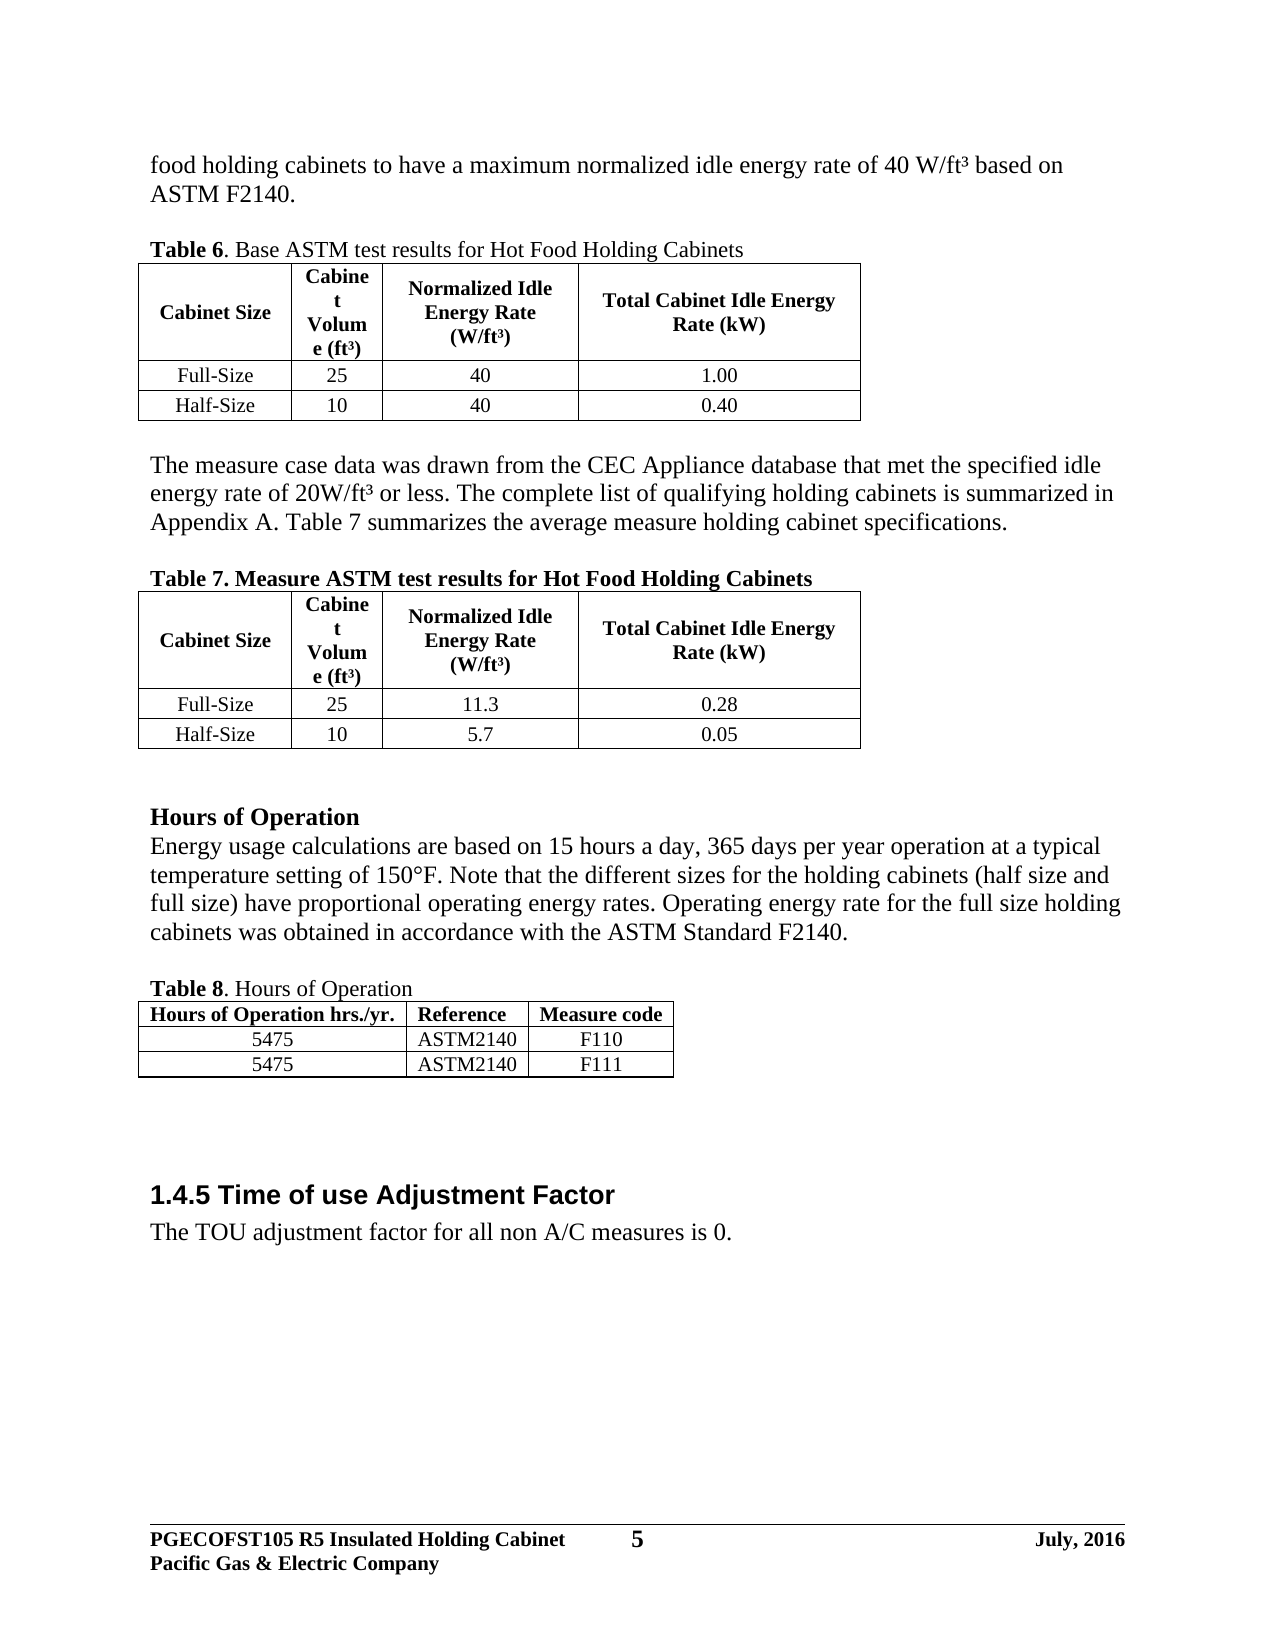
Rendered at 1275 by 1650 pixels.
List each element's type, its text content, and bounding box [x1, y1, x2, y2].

table_cell 25 [292, 689, 382, 718]
text The measure case data was drawn from the CEC Appliance database that met the specified idle energy rate of 20W/ft³ or less. The complete list of qualifying holding cabinets is summarized in Appendix A. Table 7 summarizes the average measure holding cabinet specifications. [150, 450, 1125, 536]
table_cell 40 [383, 391, 578, 420]
table_cell 25 [292, 361, 382, 390]
table_header Cabinet Size [139, 264, 291, 360]
list Energy usage calculations are based on 15 hours a day, 365 days per year operation at a typical temperature setting of 150°F. Note that the different sizes for the holding cabinets (half size and full size) have proportional operating energy rates. Operating energy rate for the full size holding cabinets was obtained in accordance with the ASTM Standard F2140. [150, 831, 1125, 946]
table_cell 5.7 [383, 719, 578, 748]
table_cell 1.00 [579, 361, 860, 390]
text The TOU adjustment factor for all non A/C measures is 0. [150, 1217, 1125, 1246]
table_cell F110 [529, 1027, 673, 1051]
table_cell 10 [292, 391, 382, 420]
table_header Hours of Operation hrs./yr. [139, 1002, 406, 1026]
subtitle 1.4.5 Time of use Adjustment Factor [150, 1179, 1125, 1211]
table_header Normalized Idle Energy Rate (W/ft³) [383, 592, 578, 688]
table_cell 5475 [139, 1052, 406, 1076]
table_cell 40 [383, 361, 578, 390]
table_cell 11.3 [383, 689, 578, 718]
table_header Cabinet Volume (ft³) [292, 264, 382, 360]
table_cell ASTM2140 [407, 1027, 528, 1051]
table_header Cabinet Size [139, 592, 291, 688]
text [150, 150, 1125, 207]
table_header Total Cabinet Idle Energy Rate (kW) [579, 264, 860, 360]
table_header Normalized Idle Energy Rate (W/ft³) [383, 264, 578, 360]
table_cell 10 [292, 719, 382, 748]
table_cell 0.28 [579, 689, 860, 718]
table_cell Full-Size [139, 689, 291, 718]
table_cell Half-Size [139, 391, 291, 420]
table_header Total Cabinet Idle Energy Rate (kW) [579, 592, 860, 688]
table_cell F111 [529, 1052, 673, 1076]
text Table 7. Measure ASTM test results for Hot Food Holding Cabinets [150, 565, 1125, 591]
table_cell 0.40 [579, 391, 860, 420]
table_cell ASTM2140 [407, 1052, 528, 1076]
table_cell 0.05 [579, 719, 860, 748]
table_header Measure code [529, 1002, 673, 1026]
table_cell Full-Size [139, 361, 291, 390]
table_header Cabinet Volume (ft³) [292, 592, 382, 688]
table_header Reference [407, 1002, 528, 1026]
table_cell Half-Size [139, 719, 291, 748]
table_cell 5475 [139, 1027, 406, 1051]
text Table 6. Base ASTM test results for Hot Food Holding Cabinets [150, 236, 1125, 263]
text Table 8. Hours of Operation [150, 975, 1125, 1001]
text Hours of Operation [150, 802, 1125, 831]
